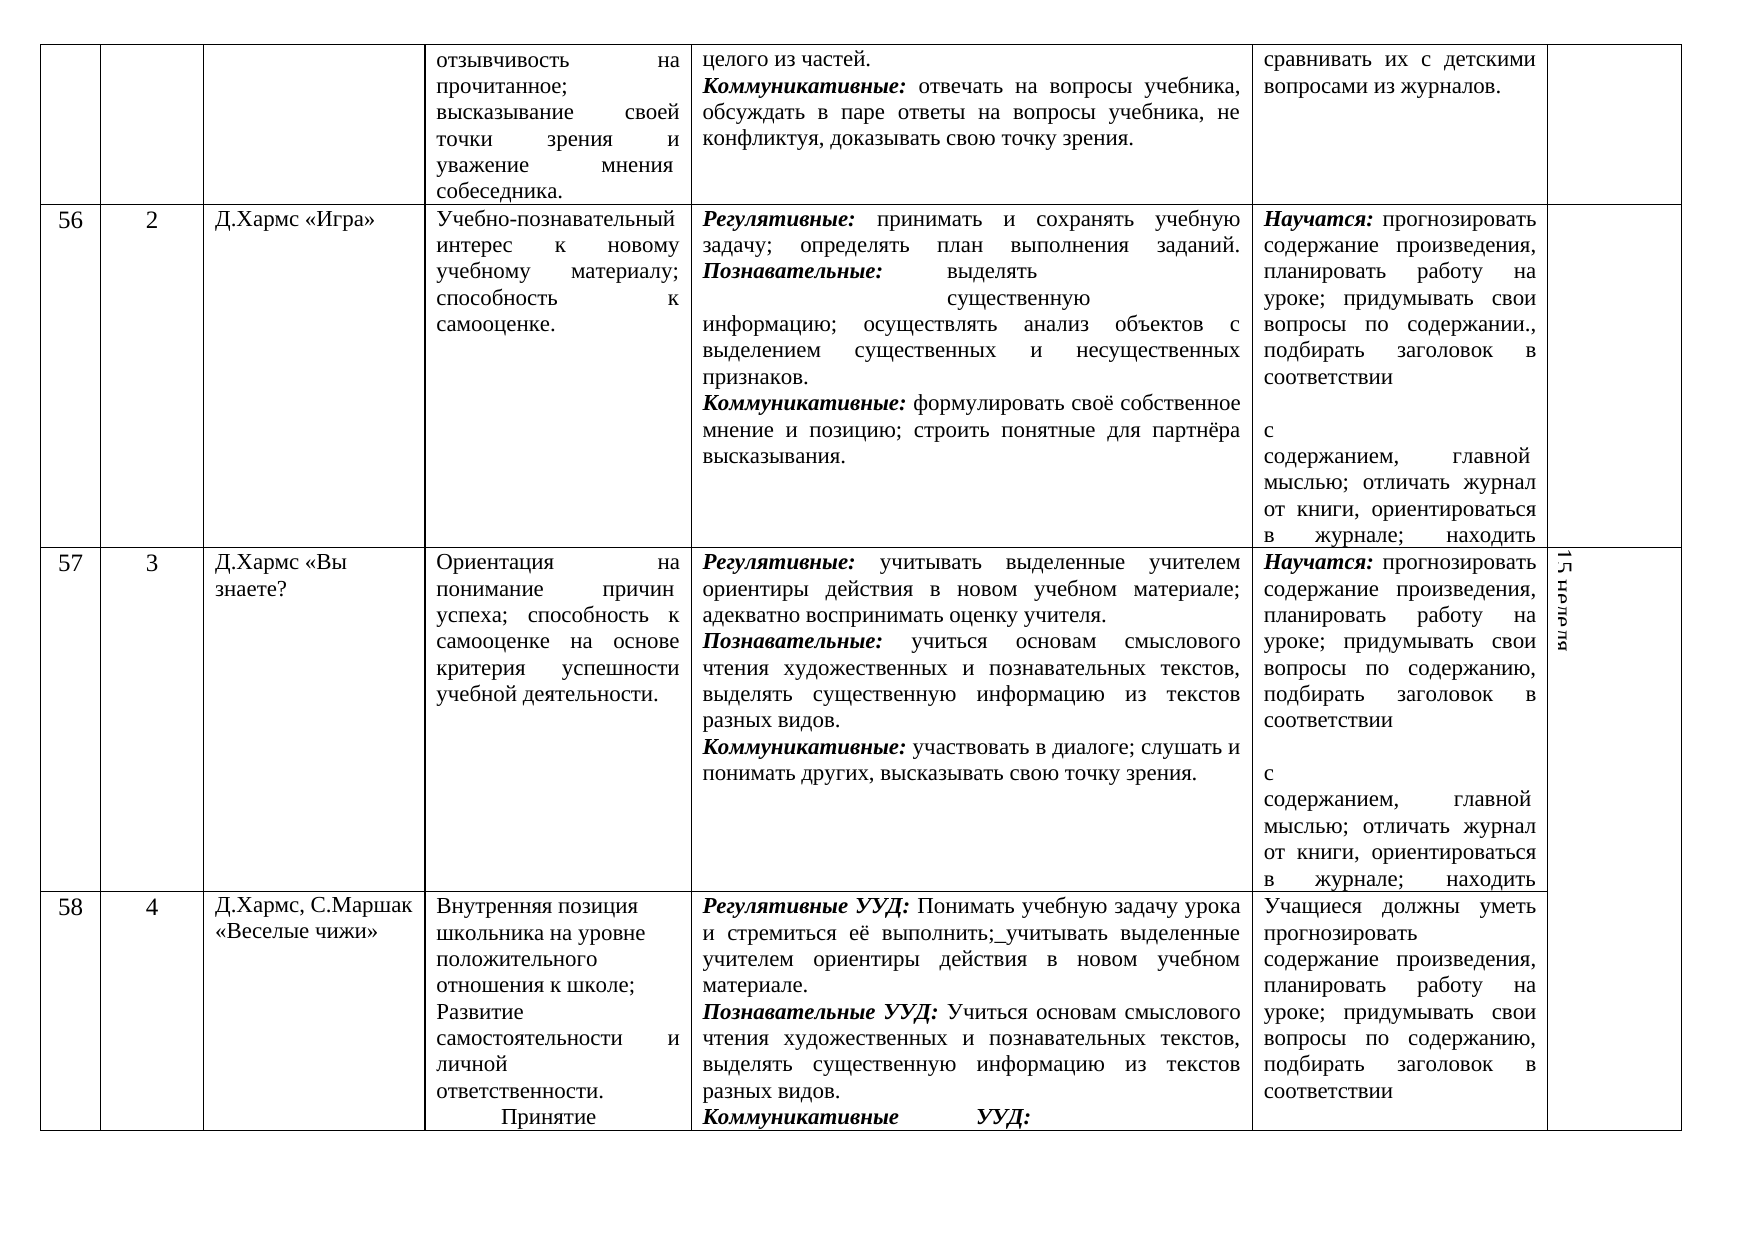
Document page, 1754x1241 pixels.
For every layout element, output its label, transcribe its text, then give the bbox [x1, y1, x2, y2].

table_cell Ориентация на понимание причин успеха; способность к самооценке на основе критерия успешности учебной деятельности. [426, 548, 691, 891]
table_cell Регулятивные УУД: Понимать учебную задачу урока и стремиться её выполнить;_учитывать выделенные учителем ориентиры действия в новом учебном материале. Познавательные УУД: Учиться основам смыслового чтения художественных и познавательных текстов, выделять существенную информацию из текстов разных видов. Коммуникативные УУД: Осуществлять [692, 892, 1252, 1130]
table_header [41, 45, 100, 204]
table_cell Д.Хармс «Игра» [204, 205, 424, 547]
table_cell 3 [101, 548, 203, 891]
table_cell Регулятивные: принимать и сохранять учебную задачу; определять план выполнения заданий. Познавательные: выделять существенную информацию; осуществлять анализ объектов с выделением существенных и несущественных признаков. Коммуникативные: формулировать своё собственное мнение и позицию; строить понятные для партнёра высказывания. [692, 205, 1252, 547]
table_cell Учащиеся должны уметь прогнозировать содержание произведения, планировать работу на уроке; придумывать свои вопросы по содержанию, подбирать заголовок в соответствии с содержанием, главной [1253, 892, 1547, 1130]
table_cell Учебно-познавательный интерес к новому учебному материалу; способность к самооценке. [426, 205, 691, 547]
table_cell 56 [41, 205, 100, 547]
table_cell Научатся: прогнозировать содержание произведения, планировать работу на уроке; придумывать свои вопросы по содержанию, подбирать заголовок в соответствии с содержанием, главной мыслью; отличать журнал от книги, ориентироваться в журнале; находить нужную информацию по заданной теме [1253, 548, 1547, 891]
table_header отзывчивость на прочитанное; высказывание своей точки зрения и уважение мнения собеседника. [426, 45, 691, 204]
table_cell 15 неделя [1548, 548, 1681, 1130]
table_cell Д.Хармс «Вы знаете? [204, 548, 424, 891]
table_header целого из частей. Коммуникативные: отвечать на вопросы учебника, обсуждать в паре ответы на вопросы учебника, не конфликтуя, доказывать свою точку зрения. [692, 45, 1252, 204]
table_cell 57 [41, 548, 100, 891]
table_cell Регулятивные: учитывать выделенные учителем ориентиры действия в новом учебном материале; адекватно воспринимать оценку учителя. Познавательные: учиться основам смыслового чтения художественных и познавательных текстов, выделять существенную информацию из текстов разных видов. Коммуникативные: участвовать в диалоге; слушать и понимать других, высказывать свою точку зрения. [692, 548, 1252, 891]
table_cell 2 [101, 205, 203, 547]
table_header [101, 45, 203, 204]
table_header [1548, 45, 1681, 204]
table_header [204, 45, 424, 204]
table_cell 58 [41, 892, 100, 1130]
table_cell Д.Хармс, С.Маршак «Веселые чижи» [204, 892, 424, 1130]
table_cell Научатся: прогнозировать содержание произведения, планировать работу на уроке; придумывать свои вопросы по содержании., подбирать заголовок в соответствии с содержанием, главной мыслью; отличать журнал от книги, ориентироваться в журнале; находить нужную информацию по заданной теме [1253, 205, 1547, 547]
table_cell [1548, 205, 1681, 547]
table_cell 4 [101, 892, 203, 1130]
table_header сравнивать их с детскими вопросами из журналов. [1253, 45, 1547, 204]
table_cell Внутренняя позиция школьника на уровне положительного отношения к школе; Развитие самостоятельности и личной ответственности. Принятие и [426, 892, 691, 1130]
